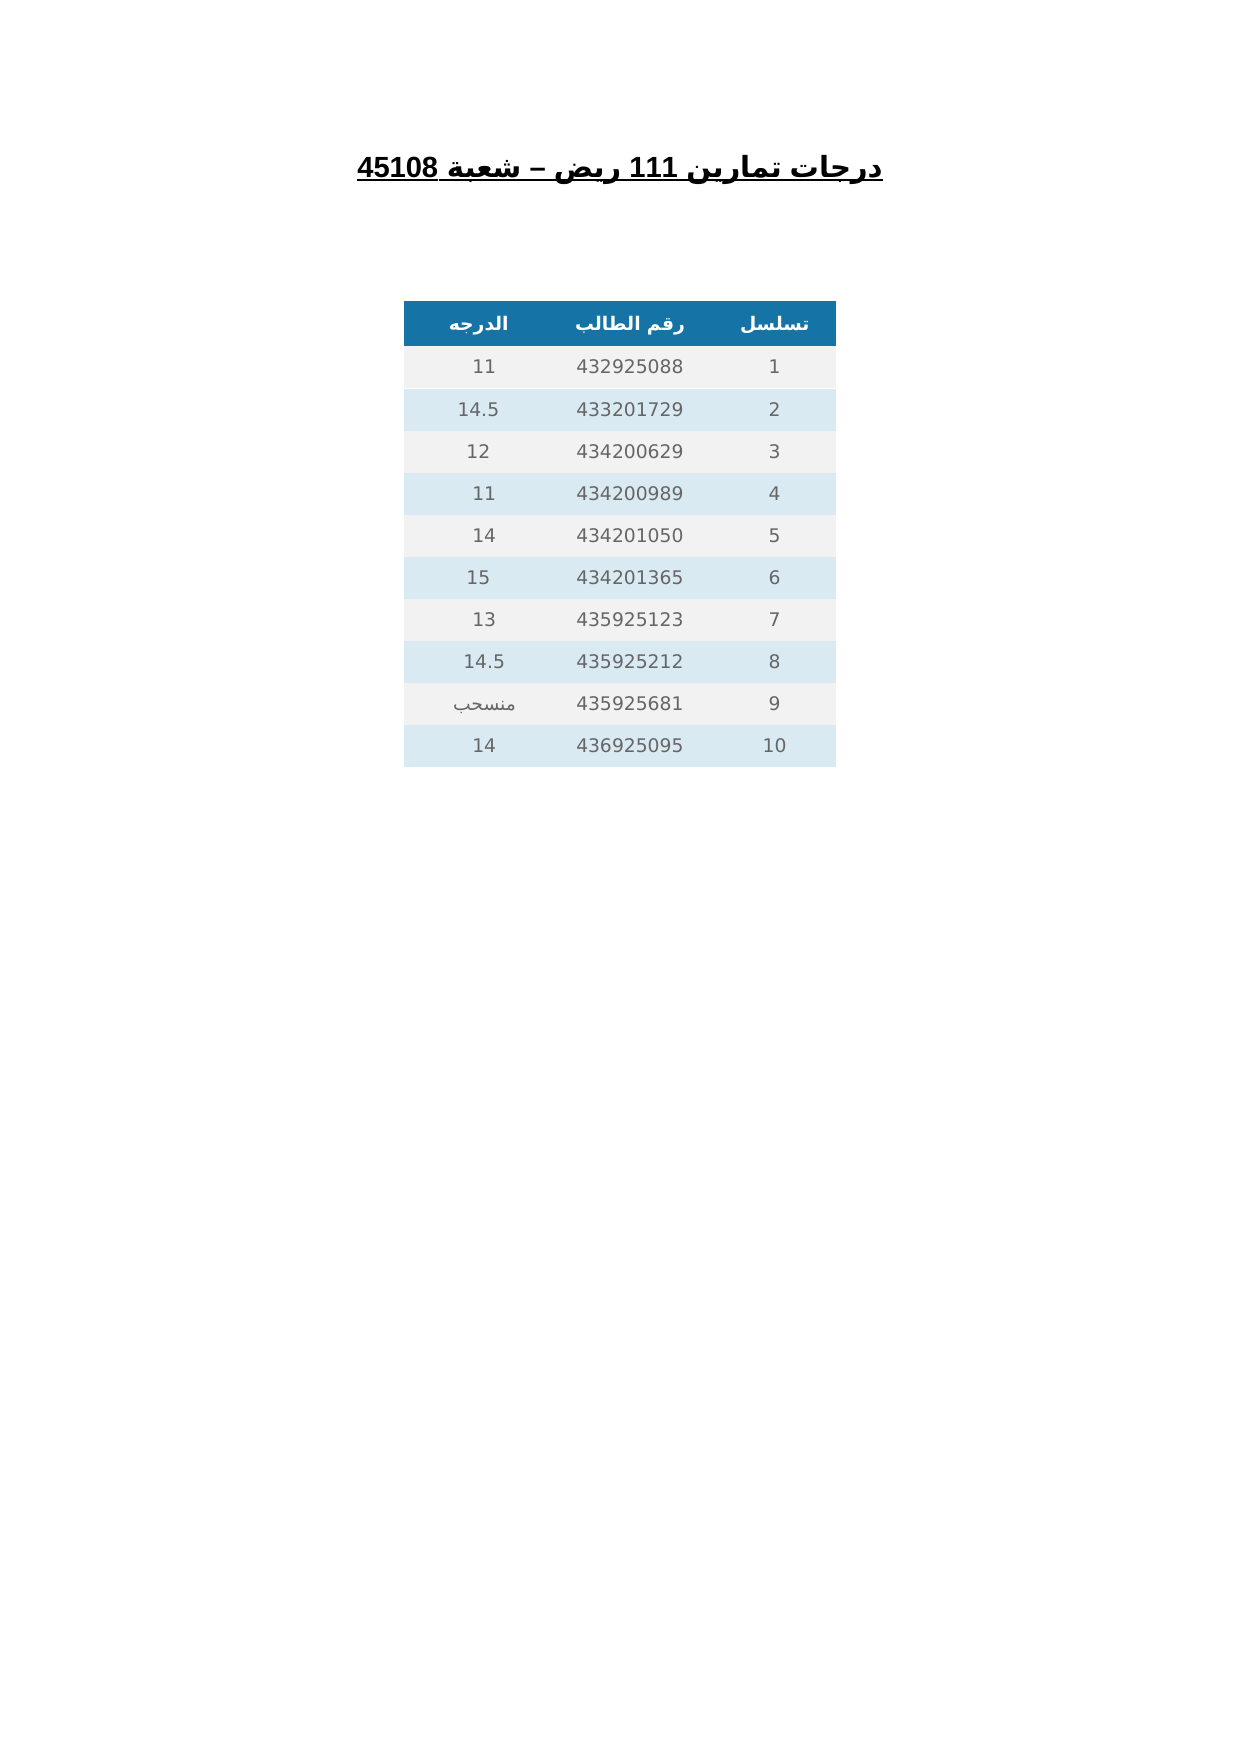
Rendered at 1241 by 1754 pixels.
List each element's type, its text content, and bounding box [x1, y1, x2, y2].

table_cell 432925088 [547, 346, 713, 388]
table_cell 11 [404, 346, 547, 388]
table_cell 14.5 [404, 641, 547, 683]
table_cell 14 [404, 725, 547, 767]
table_cell 14 [404, 515, 547, 557]
table_cell 433201729 [547, 389, 713, 431]
table_cell 435925681 [547, 683, 713, 725]
table_cell 14.5 [404, 389, 547, 431]
table_cell 12 [404, 431, 547, 473]
table_cell 10 [713, 725, 836, 767]
table_header الدرجه [404, 301, 547, 346]
table_cell 5 [713, 515, 836, 557]
table_cell 7 [713, 599, 836, 641]
table_header تسلسل [713, 301, 836, 346]
table_cell منسحب [404, 683, 547, 725]
table_cell 13 [404, 599, 547, 641]
table_cell 1 [713, 346, 836, 388]
table_cell 434200989 [547, 473, 713, 515]
table_cell 6 [713, 557, 836, 599]
table_cell 435925212 [547, 641, 713, 683]
text درجات تمارين 111 ريض – شعبة 45108 [187, 150, 1053, 183]
table_cell 9 [713, 683, 836, 725]
table_cell 3 [713, 431, 836, 473]
table_cell 4 [713, 473, 836, 515]
table_cell 434201365 [547, 557, 713, 599]
table_cell 11 [404, 473, 547, 515]
table_cell 8 [713, 641, 836, 683]
table_cell 435925123 [547, 599, 713, 641]
table_cell 436925095 [547, 725, 713, 767]
table_cell 434201050 [547, 515, 713, 557]
table_cell 2 [713, 389, 836, 431]
table_cell 434200629 [547, 431, 713, 473]
table_cell 15 [404, 557, 547, 599]
table_header رقم الطالب [547, 301, 713, 346]
